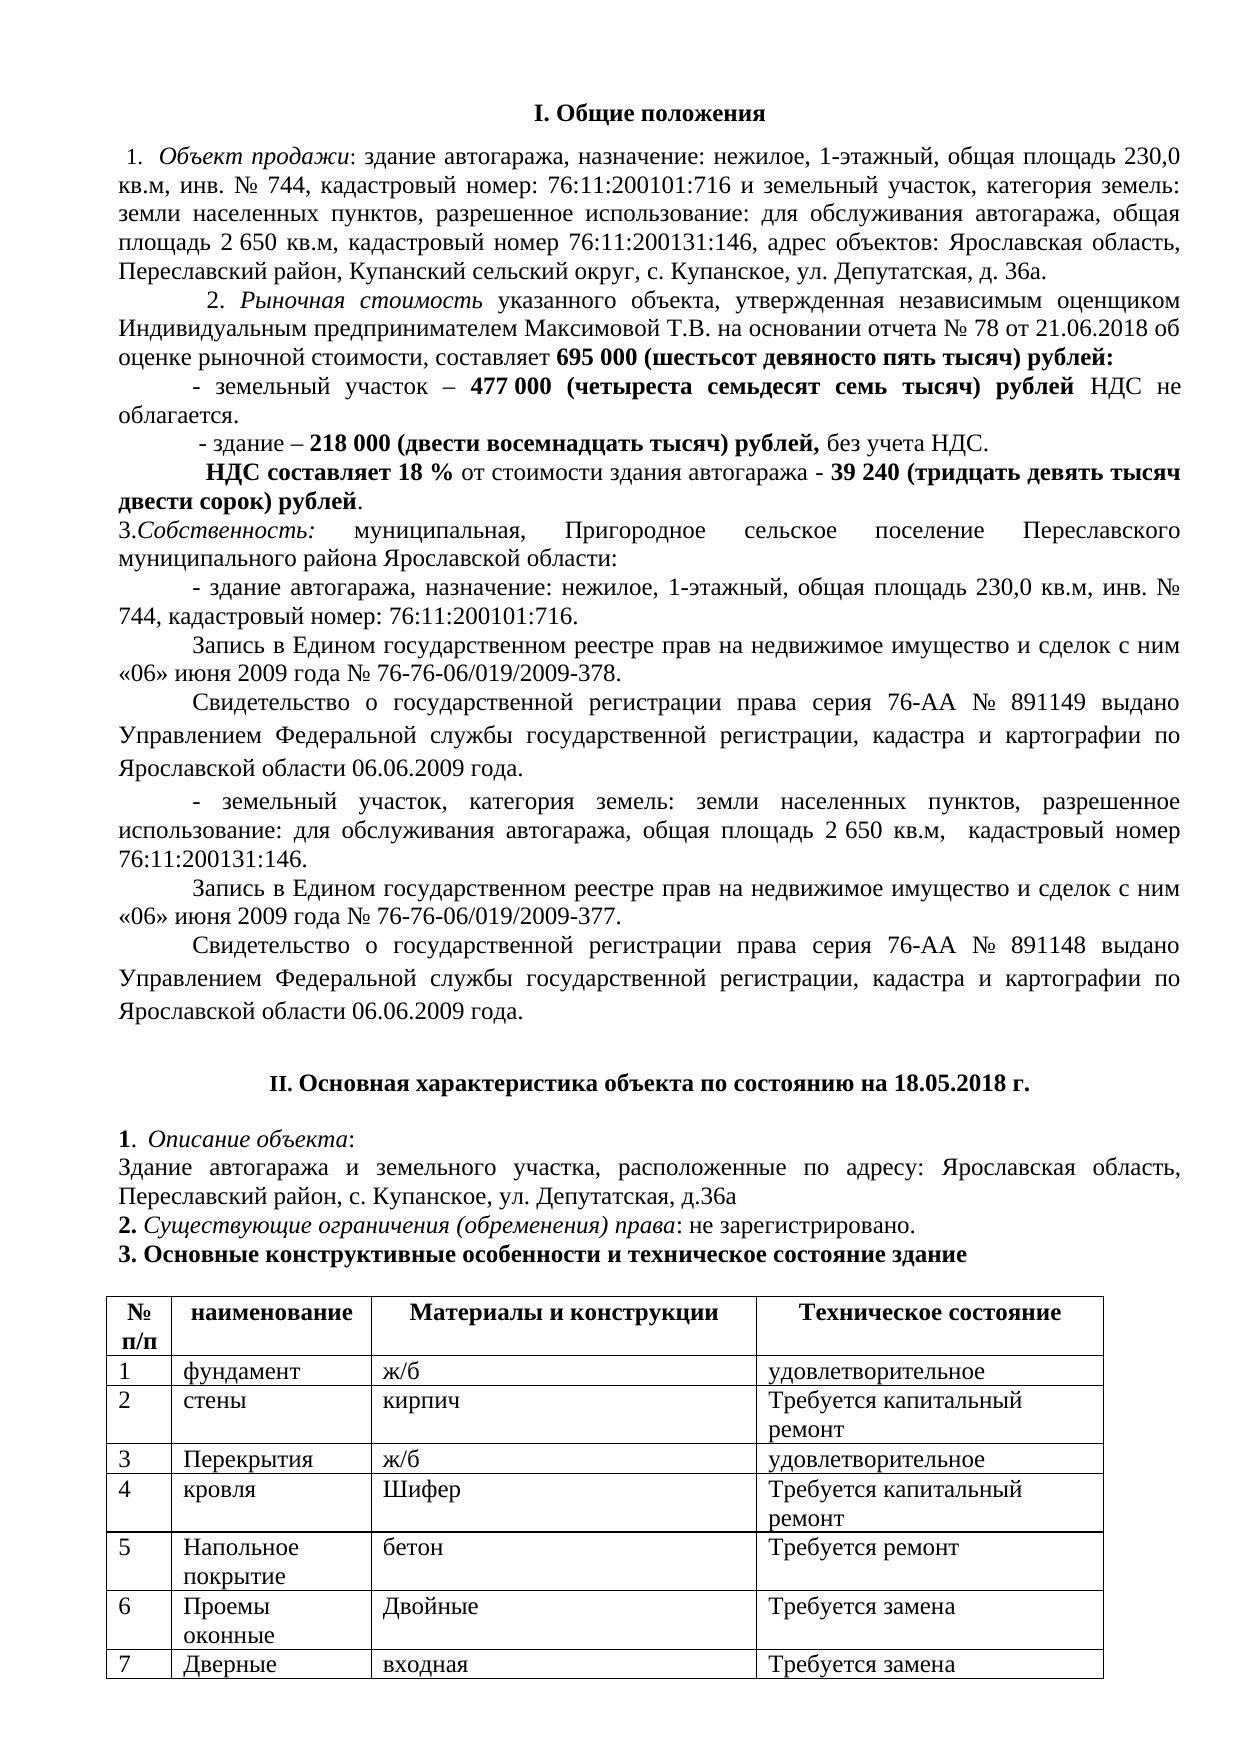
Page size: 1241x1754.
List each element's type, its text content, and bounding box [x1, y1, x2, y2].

table_cell Дверные проемы [172, 1650, 371, 1678]
text НДС составляет 18 % от стоимости здания автогаража - 39 240 (тридцать девять тысяч двести сорок) рублей. [118, 457, 1181, 515]
table_cell 4 [107, 1474, 171, 1531]
table_cell 1 [107, 1356, 171, 1384]
table_cell Требуется ремонт [757, 1533, 1103, 1590]
table_cell входная [372, 1650, 756, 1678]
table_cell 3 [107, 1444, 171, 1473]
text I. Общие положения [118, 98, 1181, 127]
table_cell Напольное покрытие [172, 1533, 371, 1590]
table_cell 7 [107, 1650, 171, 1678]
text - земельный участок – 477 000 (четыреста семьдесят семь тысяч) рублей НДС не облагается. [118, 371, 1181, 428]
text 1. Объект продажи: здание автогаража, назначение: нежилое, 1-этажный, общая площадь 230,0 кв.м, инв. № 744, кадастровый номер: 76:11:200101:716 и земельный участок, категория земель: земли населенных пунктов, разрешенное использование: для обслуживания автогаража, общая площадь 2 650 кв.м, кадастровый номер 76:11:200131:146, адрес объектов: Ярославская область, Переславский район, Купанский сельский округ, с. Купанское, ул. Депутатская, д. 36а. [118, 141, 1181, 285]
text II. Основная характеристика объекта по состоянию на 18.05.2018 г. [118, 1068, 1181, 1097]
table_cell стены [172, 1386, 371, 1443]
table_cell 2 [107, 1386, 171, 1443]
table_cell 6 [107, 1591, 171, 1648]
text Свидетельство о государственной регистрации права серия 76-АА № 891149 выдано Управлением Федеральной службы государственной регистрации, кадастра и картографии по Ярославской области 06.06.2009 года. [118, 687, 1181, 782]
table_cell Перекрытия [172, 1444, 371, 1473]
table_cell 5 [107, 1533, 171, 1590]
table_cell Двойные [372, 1591, 756, 1648]
table_cell удовлетворительное [757, 1356, 1103, 1384]
table_header наименование [172, 1297, 371, 1355]
text - здание – 218 000 (двести восемнадцать тысяч) рублей, без учета НДС. [118, 428, 1181, 457]
table_cell кровля [172, 1474, 371, 1531]
text 2. Существующие ограничения (обременения) права: не зарегистрировано. [118, 1210, 1181, 1239]
table_cell удовлетворительное [757, 1444, 1103, 1473]
table_header Техническое состояние [757, 1297, 1103, 1355]
table_header Материалы и конструкции [372, 1297, 756, 1355]
table_cell Требуется капитальный ремонт [757, 1386, 1103, 1443]
text Свидетельство о государственной регистрации права серия 76-АА № 891148 выдано Управлением Федеральной службы государственной регистрации, кадастра и картографии по Ярославской области 06.06.2009 года. [118, 930, 1181, 1025]
table_cell Требуется капитальный ремонт [757, 1474, 1103, 1531]
text - здание автогаража, назначение: нежилое, 1-этажный, общая площадь 230,0 кв.м, инв. № 744, кадастровый номер: 76:11:200101:716. [118, 572, 1181, 630]
text - земельный участок, категория земель: земли населенных пунктов, разрешенное использование: для обслуживания автогаража, общая площадь 2 650 кв.м, кадастровый номер 76:11:200131:146. [118, 786, 1181, 873]
text Здание автогаража и земельного участка, расположенные по адресу: Ярославская область, Переславский район, с. Купанское, ул. Депутатская, д.36а [118, 1152, 1181, 1210]
table_cell Требуется замена [757, 1591, 1103, 1648]
table_cell ж/б [372, 1444, 756, 1473]
table_cell бетон [372, 1533, 756, 1590]
text 3.Собственность: муниципальная, Пригородное сельское поселение Переславского муниципального района Ярославской области: [118, 515, 1181, 572]
table_cell Требуется замена [757, 1650, 1103, 1678]
table_cell фундамент [172, 1356, 371, 1384]
table_cell Шифер [372, 1474, 756, 1531]
table_header № п/п [107, 1297, 171, 1355]
text Запись в Едином государственном реестре прав на недвижимое имущество и сделок с ним «06» июня 2009 года № 76-76-06/019/2009-378. [118, 630, 1181, 687]
text 1. Описание объекта: [118, 1124, 1181, 1152]
table_cell кирпич [372, 1386, 756, 1443]
table_cell ж/б [372, 1356, 756, 1384]
table_cell Проемы оконные [172, 1591, 371, 1648]
text 3. Основные конструктивные особенности и техническое состояние здание [118, 1239, 1181, 1267]
text 2. Рыночная стоимость указанного объекта, утвержденная независимым оценщиком Индивидуальным предпринимателем Максимовой Т.В. на основании отчета № 78 от 21.06.2018 об оценке рыночной стоимости, составляет 695 000 (шестьсот девяносто пять тысяч) рублей: [118, 285, 1181, 371]
text Запись в Едином государственном реестре прав на недвижимое имущество и сделок с ним «06» июня 2009 года № 76-76-06/019/2009-377. [118, 873, 1181, 930]
